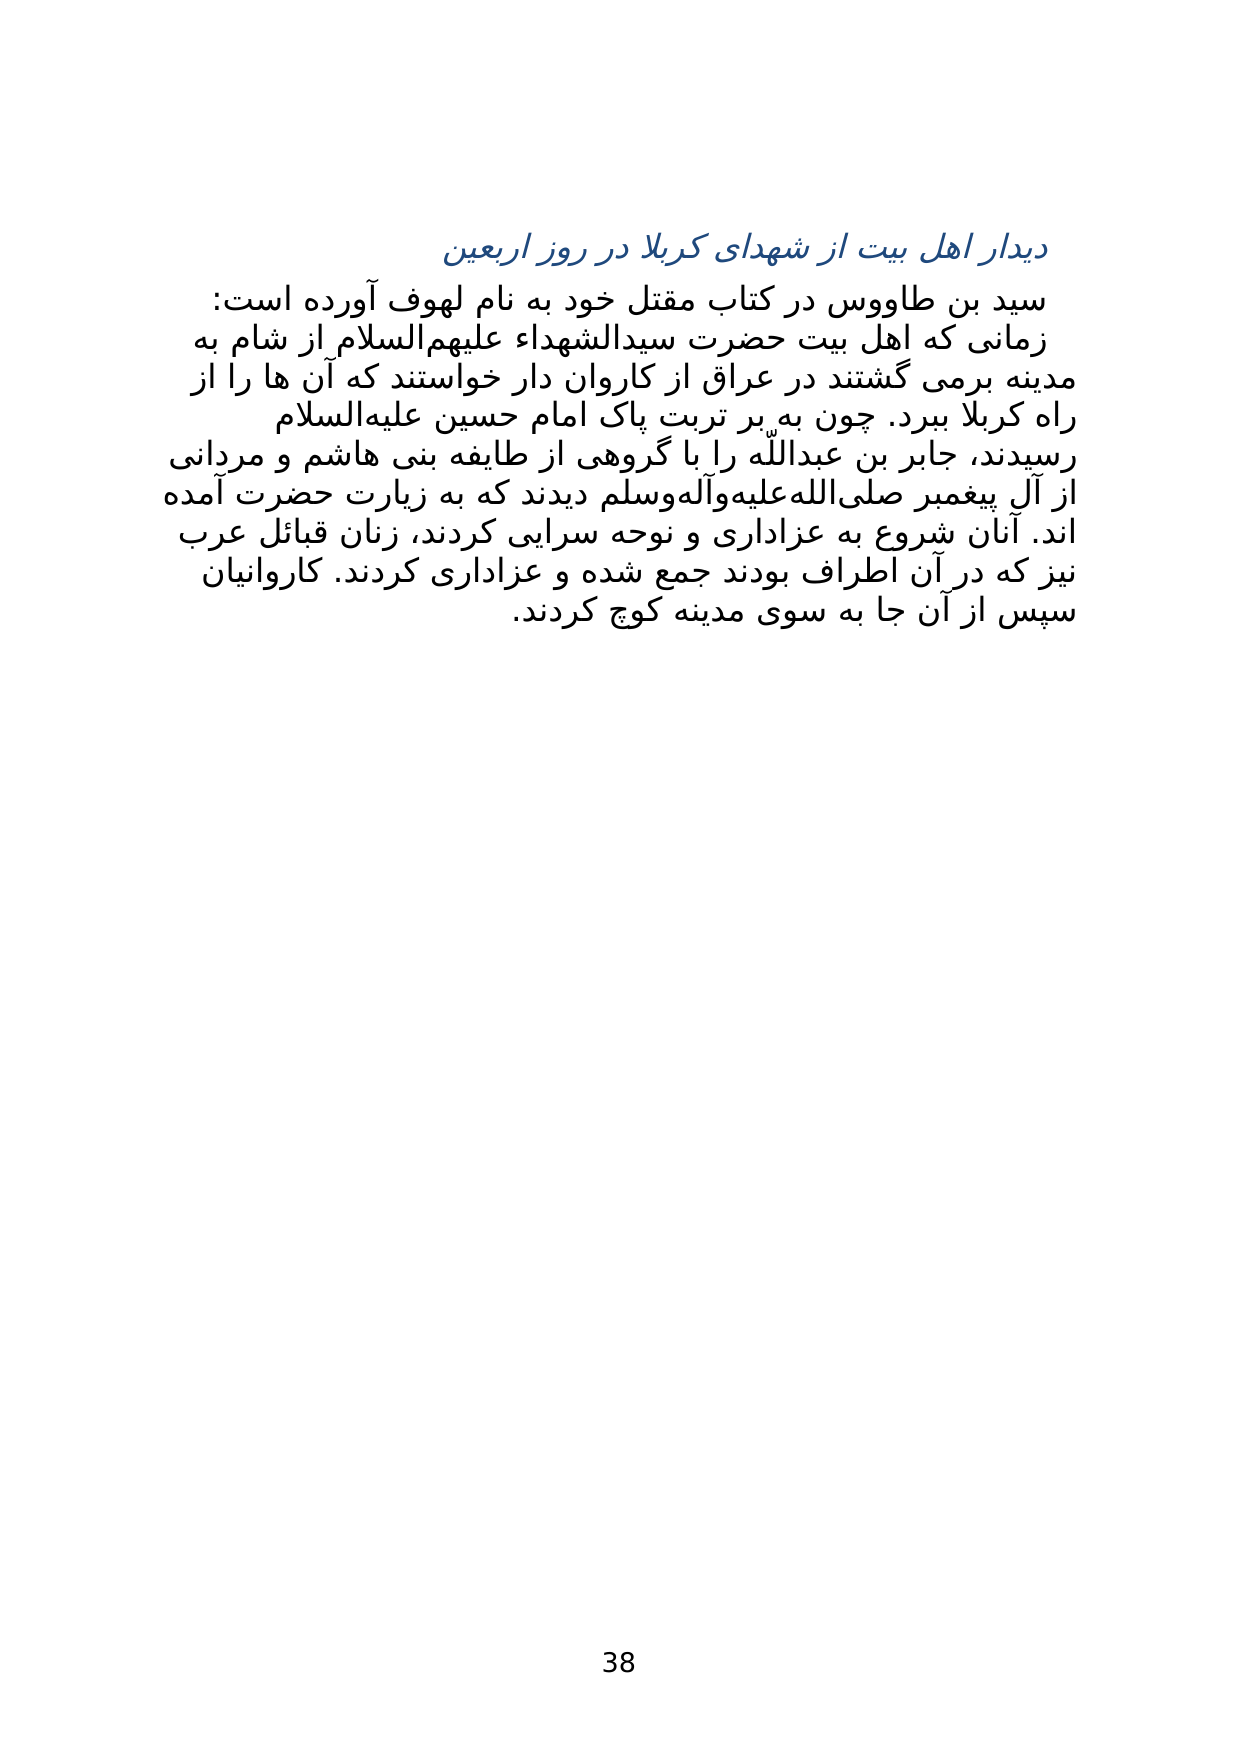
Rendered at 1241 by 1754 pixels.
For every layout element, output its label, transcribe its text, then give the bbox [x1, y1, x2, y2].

text سید بن طاووس در کتاب مقتل خود به نام لهوف آورده است: [159, 279, 1078, 318]
text زمانی که اهل بیت حضرت سیدالشهداء عليهم‌السلام از شام به مدینه برمی گشتند در عراق از کاروان دار خواستند که آن ها را از راه کربلا ببرد. چون به بر تربت پاک امام حسین عليه‌السلام رسیدند، جابر بن عبداللّه را با گروهی از طایفه بنی هاشم و مردانی از آل پیغمبر صلى‌الله‌عليه‌وآله‌وسلم دیدند که به زیارت حضرت آمده اند. آنان شروع به عزاداری و نوحه سرایی کردند، زنان قبائل عرب نیز که در آن اطراف بودند جمع شده و عزاداری کردند. کاروانیان سپس از آن جا به سوی مدینه کوچ کردند. [159, 318, 1078, 629]
subtitle دیدار اهل بیت از شهدای کربلا در روز اربعین [159, 228, 1078, 267]
